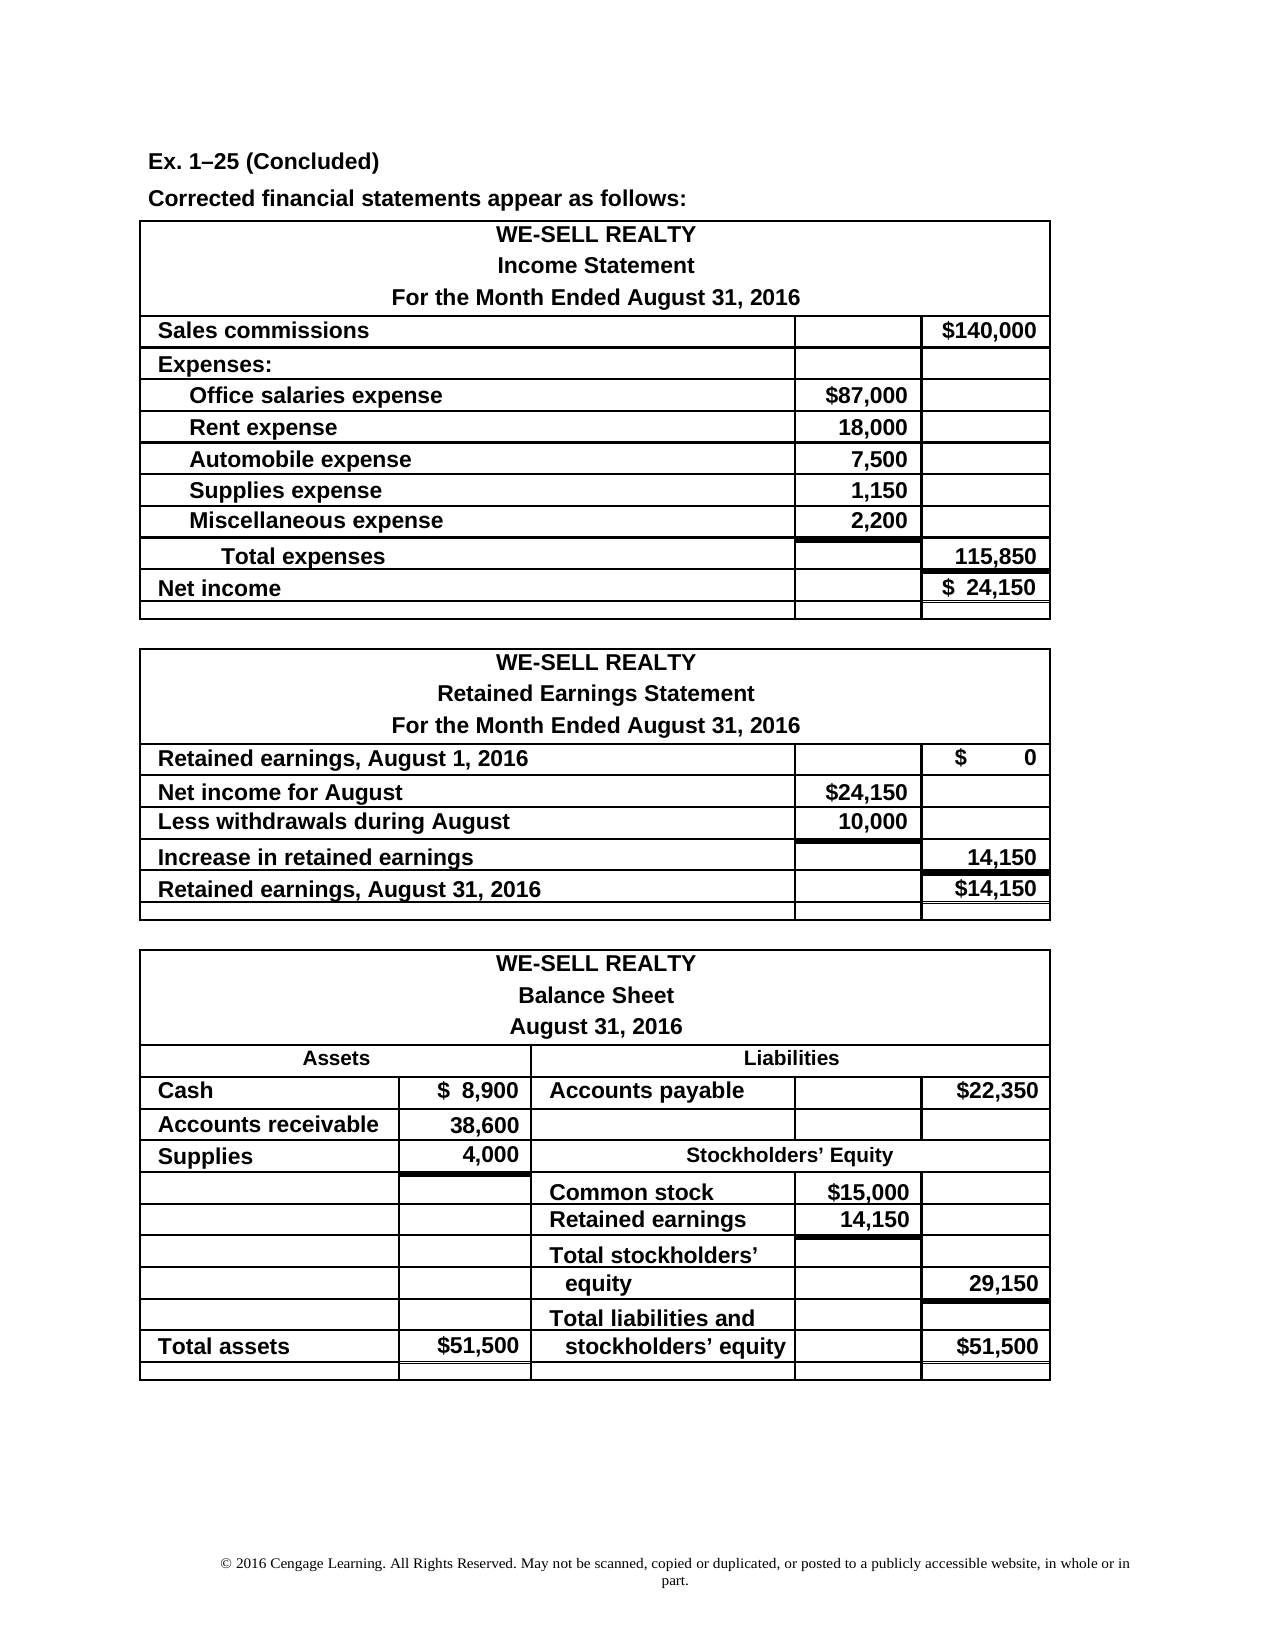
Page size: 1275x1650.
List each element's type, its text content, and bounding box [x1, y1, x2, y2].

table_cell [532, 1110, 794, 1139]
table_cell equity [532, 1268, 794, 1297]
table_cell 1,150 [796, 475, 920, 505]
table_cell [923, 475, 1049, 505]
table_cell [796, 602, 920, 618]
table_cell [796, 349, 920, 378]
table_cell Net income for August [141, 776, 794, 806]
table_cell [923, 776, 1049, 806]
text Corrected financial statements appear as follows: [148, 185, 1096, 211]
table_cell [796, 317, 920, 346]
table_cell [923, 349, 1049, 378]
table_cell $51,500 [923, 1331, 1049, 1361]
table_cell [923, 444, 1049, 473]
table_cell [532, 1363, 794, 1379]
table_cell [141, 1363, 398, 1379]
table_cell [796, 1110, 920, 1139]
table_cell [141, 1173, 398, 1202]
table_cell 7,500 [796, 444, 920, 473]
table_cell [796, 543, 920, 568]
table_cell [796, 570, 920, 600]
table_cell $15,000 [796, 1173, 920, 1202]
table_cell [141, 1205, 398, 1234]
table_cell Accounts receivable [141, 1110, 398, 1139]
table_cell [796, 745, 920, 774]
table_cell [400, 1205, 530, 1234]
table_header WE-SELL REALTY Retained Earnings Statement For the Month Ended August 31, 2016 [141, 650, 1049, 743]
table_cell [923, 603, 1049, 618]
table_cell [141, 602, 794, 618]
table_cell stockholders’ equity [532, 1331, 794, 1361]
table_cell Sales commissions [141, 317, 794, 346]
table_cell [923, 1110, 1049, 1139]
table_cell Total expenses [141, 539, 794, 568]
table_cell Cash [141, 1078, 398, 1107]
table_cell Supplies [141, 1141, 398, 1171]
table_cell Total assets [141, 1331, 398, 1361]
table_cell [796, 1300, 920, 1329]
table_cell Retained earnings, August 1, 2016 [141, 745, 794, 774]
table_cell [923, 507, 1049, 536]
table_cell [400, 1177, 530, 1202]
table_cell Supplies expense [141, 475, 794, 505]
table_cell $ 24,150 [923, 574, 1049, 600]
table_cell Total liabilities and [532, 1300, 794, 1329]
table_cell 115,850 [923, 539, 1049, 568]
table_cell Accounts payable [532, 1078, 794, 1107]
table_cell [796, 871, 920, 901]
table_cell [796, 1331, 920, 1361]
table_cell [923, 412, 1049, 441]
table_cell Total stockholders’ [532, 1236, 794, 1266]
table_cell 10,000 [796, 808, 920, 838]
table_cell $140,000 [923, 317, 1049, 346]
table_cell [796, 1078, 920, 1107]
table_cell [796, 844, 920, 869]
table_cell [796, 1240, 920, 1266]
table_cell $87,000 [796, 380, 920, 410]
table_cell Rent expense [141, 412, 794, 441]
table_cell [923, 1173, 1049, 1202]
table_cell Automobile expense [141, 444, 794, 473]
table_cell Increase in retained earnings [141, 840, 794, 869]
table_cell $24,150 [796, 776, 920, 806]
table_cell [923, 1236, 1049, 1266]
table_cell [400, 1268, 530, 1297]
table_cell [400, 1236, 530, 1266]
table_cell $14,150 [923, 876, 1049, 901]
table_cell [923, 808, 1049, 838]
table_cell Office salaries expense [141, 380, 794, 410]
text Ex. 1–25 (Concluded) [148, 148, 1096, 174]
table_cell Expenses: [141, 349, 794, 378]
table_cell [141, 903, 794, 919]
table_cell Less withdrawals during August [141, 808, 794, 838]
table_cell Miscellaneous expense [141, 507, 794, 536]
table_cell 18,000 [796, 412, 920, 441]
table_cell [796, 1268, 920, 1297]
table_cell 14,150 [796, 1205, 920, 1234]
table_cell Net income [141, 570, 794, 600]
table_header WE-SELL REALTY Balance Sheet August 31, 2016 [141, 951, 1049, 1044]
table_cell 14,150 [923, 840, 1049, 869]
table_cell Retained earnings [532, 1205, 794, 1234]
table_cell Stockholders’ Equity [532, 1141, 1049, 1171]
table_cell [400, 1300, 530, 1329]
table_cell 2,200 [796, 507, 920, 536]
table_cell [796, 1363, 920, 1379]
table_cell [141, 1236, 398, 1266]
table_cell Retained earnings, August 31, 2016 [141, 871, 794, 901]
table_cell [923, 904, 1049, 919]
table_cell [141, 1268, 398, 1297]
table_cell [796, 903, 920, 919]
table_cell 38,600 [400, 1110, 530, 1139]
table_cell 4,000 [400, 1141, 530, 1171]
table_cell [923, 1205, 1049, 1234]
table_cell $22,350 [923, 1078, 1049, 1107]
table_cell [923, 1364, 1049, 1379]
table_cell [400, 1364, 530, 1379]
table_cell Assets [141, 1046, 530, 1076]
table_cell Liabilities [532, 1046, 1049, 1076]
table_header WE-SELL REALTY Income Statement For the Month Ended August 31, 2016 [141, 222, 1049, 315]
table_cell Common stock [532, 1173, 794, 1202]
table_cell [923, 1304, 1049, 1329]
table_cell [923, 380, 1049, 410]
table_cell $51,500 [400, 1331, 530, 1361]
table_cell 29,150 [923, 1268, 1049, 1297]
table_cell $ 0 [923, 745, 1049, 774]
table_cell $ 8,900 [400, 1078, 530, 1107]
table_cell [141, 1300, 398, 1329]
